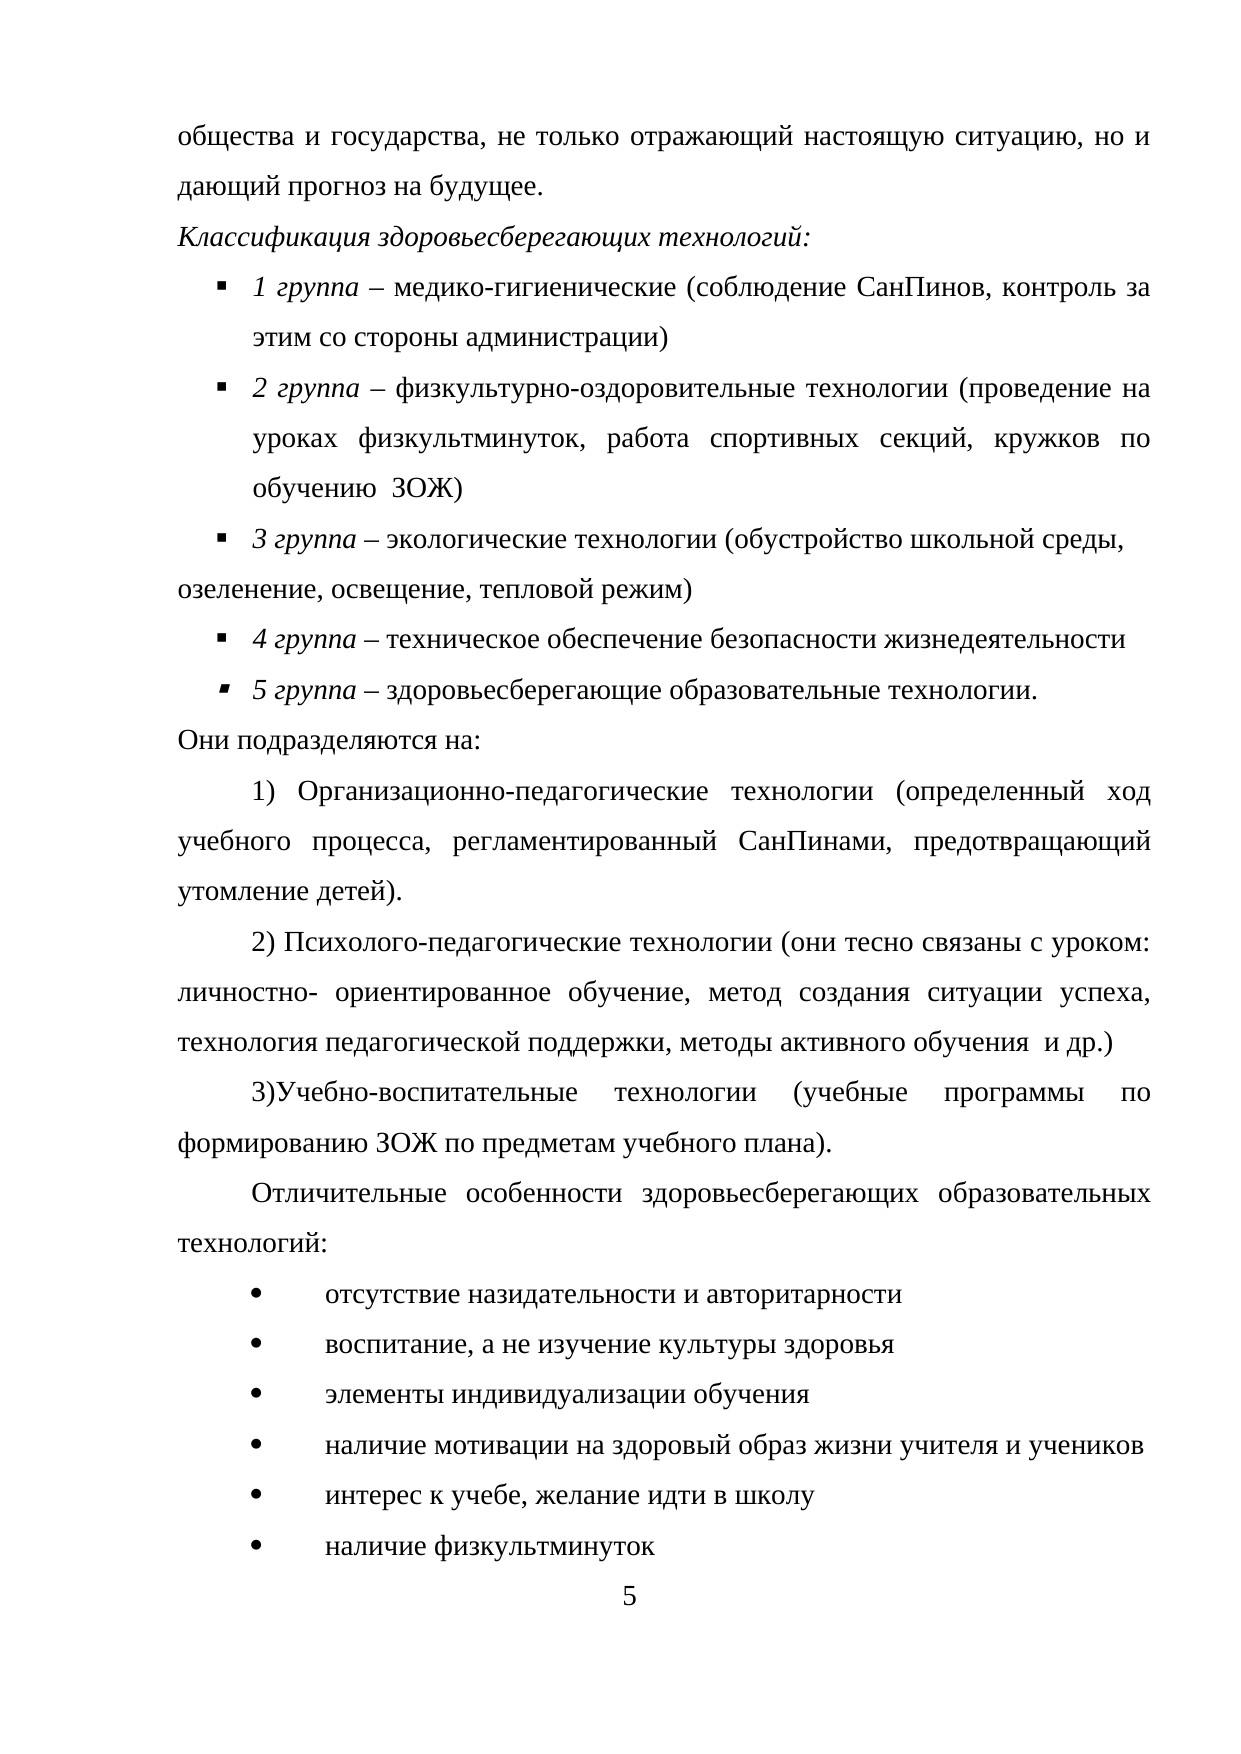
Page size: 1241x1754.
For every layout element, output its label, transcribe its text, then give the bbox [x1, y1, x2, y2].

list 1 группа – медико-гигиенические (соблюдение СанПинов, контроль за этим со стороны администрации) [215, 269, 1152, 353]
list воспитание, а не изучение культуры здоровья [177, 1326, 1152, 1360]
text 2) Психолого-педагогические технологии (они тесно связаны с уроком: личностно- ориентированное обучение, метод создания ситуации успеха, технология педагогической поддержки, методы активного обучения и др.) [177, 924, 1152, 1058]
text 3)Учебно-воспитательные технологии (учебные программы по формированию ЗОЖ по предметам учебного плана). [177, 1074, 1152, 1158]
list 4 группа – техническое обеспечение безопасности жизнедеятельности [215, 622, 1152, 655]
list 5 группа – здоровьесберегающие образовательные технологии. [215, 672, 1152, 706]
text общества и государства, не только отражающий настоящую ситуацию, но и дающий прогноз на будущее. [177, 118, 1152, 202]
list интерес к учебе, желание идти в школу [177, 1477, 1152, 1511]
text озеленение, освещение, тепловой режим) [177, 571, 1152, 605]
text Классификация здоровьесберегающих технологий: [177, 219, 1152, 252]
list 3 группа – экологические технологии (обустройство школьной среды, [215, 521, 1152, 554]
list наличие мотивации на здоровый образ жизни учителя и учеников [177, 1427, 1152, 1461]
list элементы индивидуализации обучения [177, 1377, 1152, 1410]
text Отличительные особенности здоровьесберегающих образовательных технологий: [177, 1175, 1152, 1259]
list отсутствие назидательности и авторитарности [177, 1276, 1152, 1309]
list 2 группа – физкультурно-оздоровительные технологии (проведение на уроках физкультминуток, работа спортивных секций, кружков по обучению ЗОЖ) [215, 370, 1152, 504]
text 1) Организационно-педагогические технологии (определенный ход учебного процесса, регламентированный СанПинами, предотвращающий утомление детей). [177, 773, 1152, 907]
text 5 [177, 1578, 1152, 1612]
list наличие физкультминуток [177, 1528, 1152, 1562]
text Они подразделяются на: [177, 722, 1152, 756]
